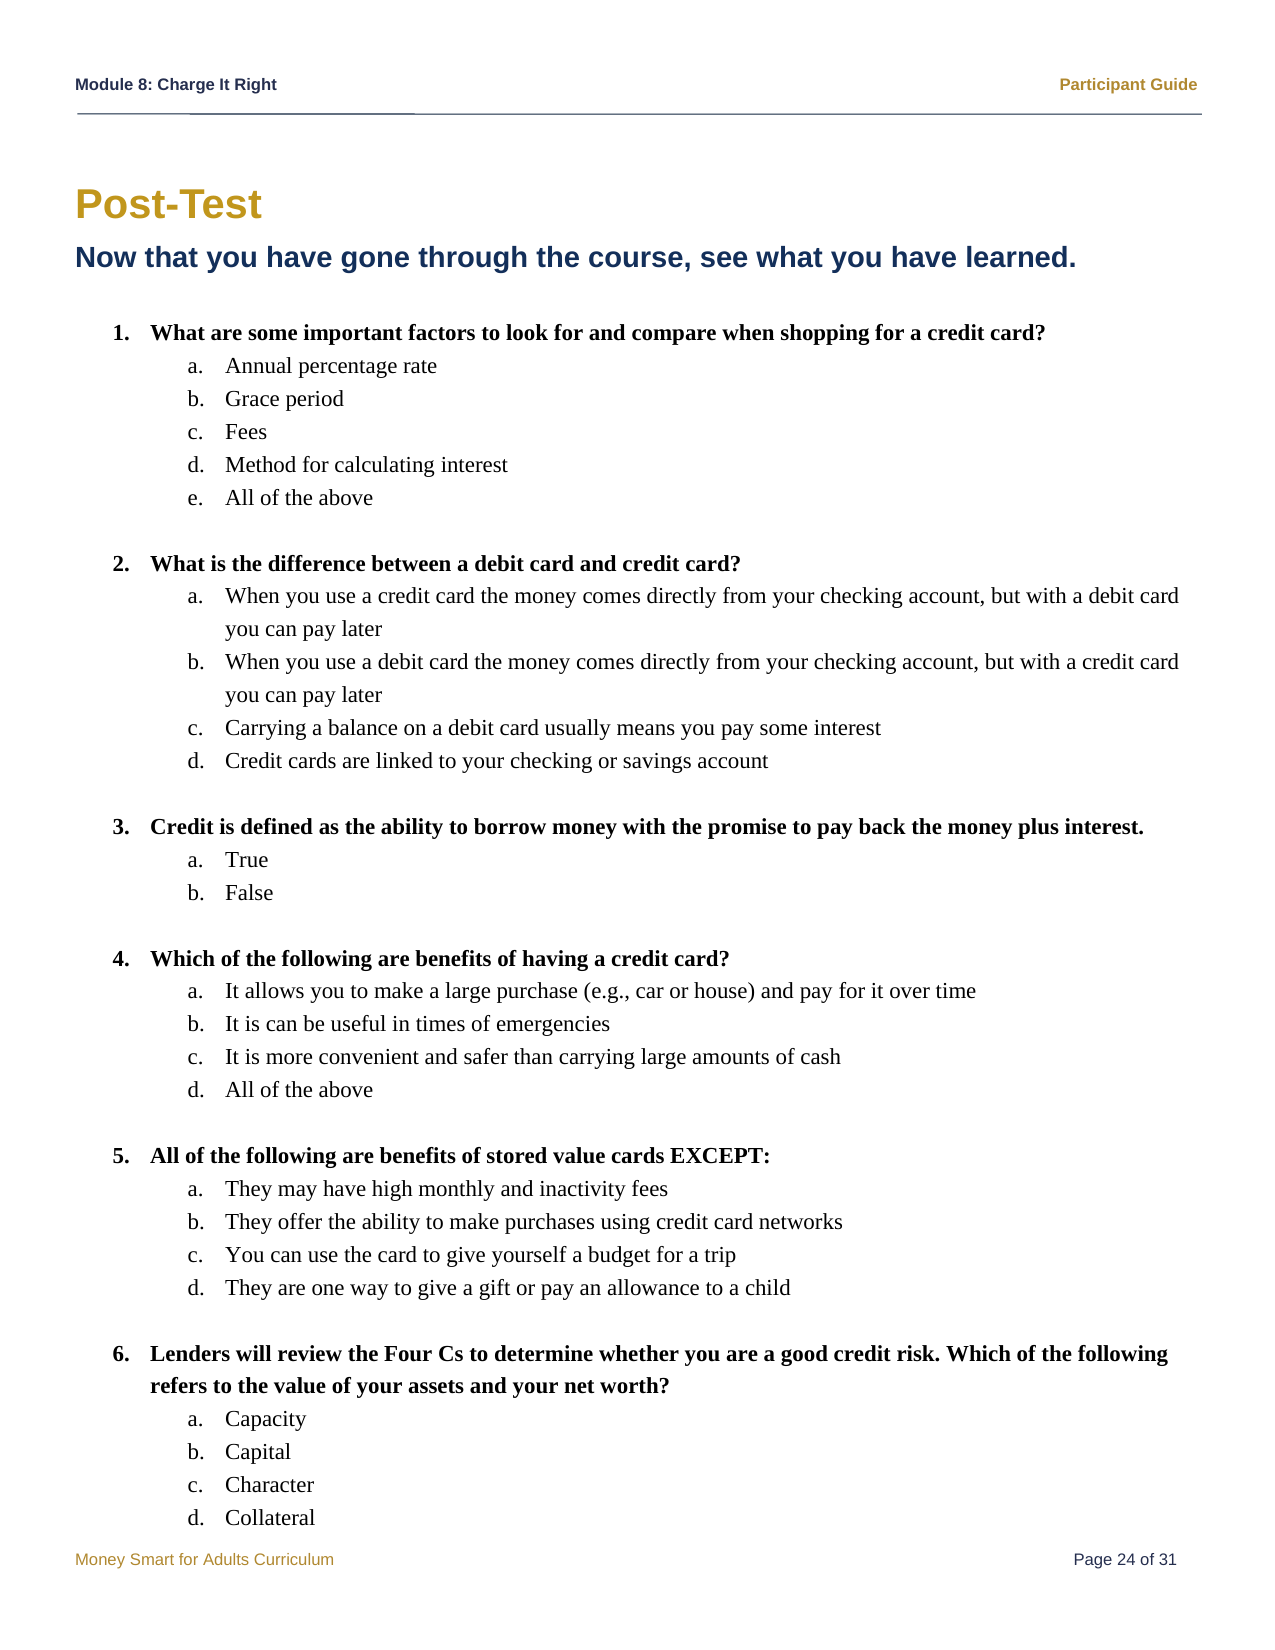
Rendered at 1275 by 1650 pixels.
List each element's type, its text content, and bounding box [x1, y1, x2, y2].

list What is the difference between a debit card and credit card? [112, 549, 1200, 576]
list True [187, 846, 1200, 872]
list Collateral [187, 1504, 1200, 1531]
list Credit cards are linked to your checking or savings account [187, 747, 1200, 773]
list They may have high monthly and inactivity fees [187, 1175, 1200, 1201]
list You can use the card to give yourself a budget for a trip [187, 1241, 1200, 1267]
list When you use a debit card the money comes directly from your checking account, but with a credit card you can pay later [187, 648, 1200, 708]
list They offer the ability to make purchases using credit card networks [187, 1208, 1200, 1234]
list All of the above [187, 484, 1200, 510]
subtitle Now that you have gone through the course, see what you have learned. [75, 240, 1200, 274]
list Credit is defined as the ability to borrow money with the promise to pay back the money plus interest. [112, 813, 1200, 839]
list It is more convenient and safer than carrying large amounts of cash [187, 1043, 1200, 1070]
list Which of the following are benefits of having a credit card? [112, 944, 1200, 971]
list Capital [187, 1438, 1200, 1465]
list They are one way to give a gift or pay an allowance to a child [187, 1274, 1200, 1300]
list When you use a credit card the money comes directly from your checking account, but with a debit card you can pay later [187, 582, 1200, 642]
list Character [187, 1471, 1200, 1498]
subtitle Post-Test [75, 180, 1200, 228]
list All of the following are benefits of stored value cards EXCEPT: [112, 1142, 1200, 1168]
list False [187, 879, 1200, 905]
list It allows you to make a large purchase (e.g., car or house) and pay for it over time [187, 977, 1200, 1004]
list What are some important factors to look for and compare when shopping for a credit card? [112, 319, 1200, 346]
list Carrying a balance on a debit card usually means you pay some interest [187, 714, 1200, 741]
list Annual percentage rate [187, 352, 1200, 378]
list Lenders will review the Four Cs to determine whether you are a good credit risk. Which of the following refers to the value of your assets and your net worth? [112, 1339, 1200, 1399]
list It is can be useful in times of emergencies [187, 1010, 1200, 1037]
list Method for calculating interest [187, 451, 1200, 477]
list Grace period [187, 385, 1200, 411]
list Capacity [187, 1405, 1200, 1432]
list All of the above [187, 1076, 1200, 1103]
list Fees [187, 418, 1200, 444]
